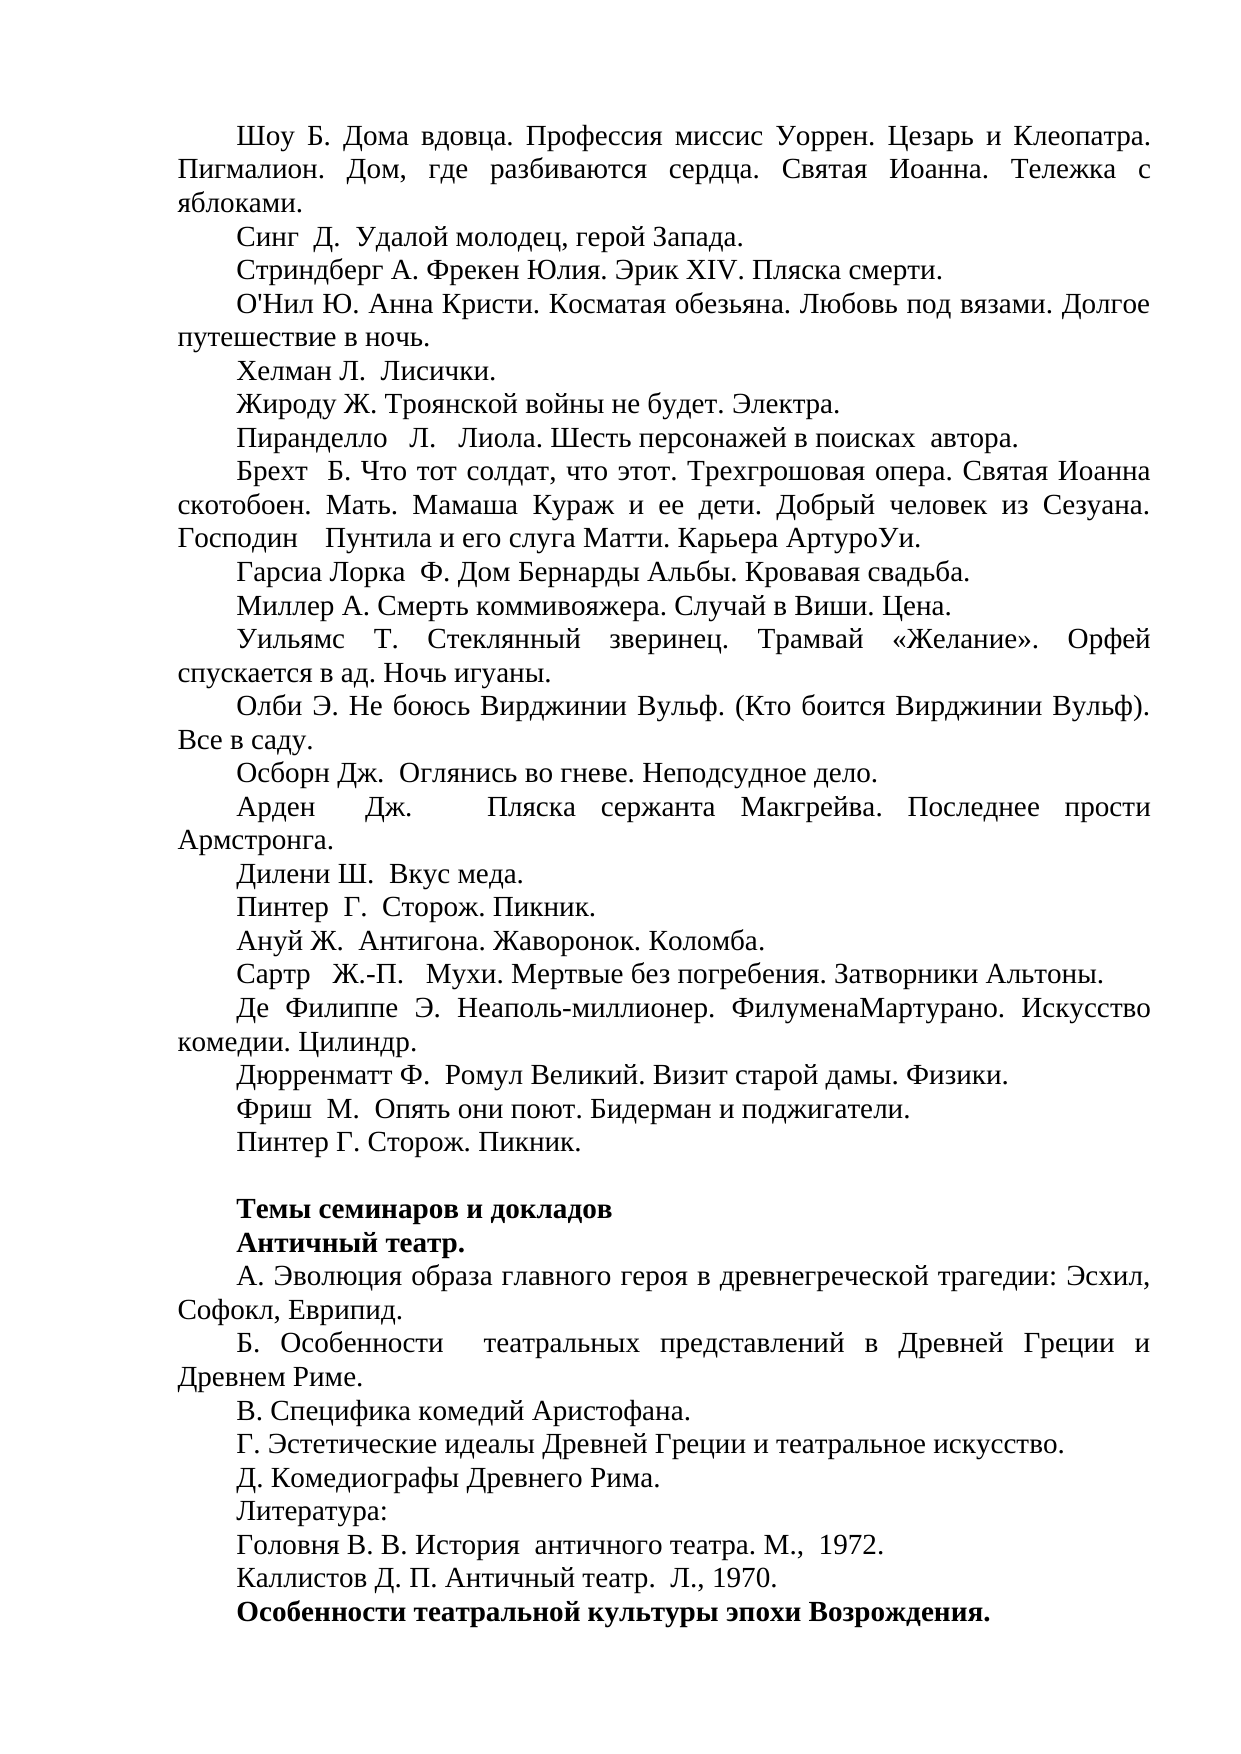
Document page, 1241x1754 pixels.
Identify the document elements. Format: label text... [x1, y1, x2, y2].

text Олби Э. Не боюсь Вирджинии Вульф. (Кто боится Вирджинии Вульф). Все в саду. [177, 688, 1152, 755]
text Стриндберг А. Фрекен Юлия. Эрик XIV. Пляска смерти. [177, 252, 1152, 286]
text Шоу Б. Дома вдовца. Профессия миссис Уоррен. Цезарь и Клеопатра. Пигмалион. Дом, где разбиваются сердца. Святая Иоанна. Тележка с яблоками. [177, 118, 1152, 219]
text Дилени Ш. Вкус меда. [177, 856, 1152, 889]
text Пинтер Г. Сторож. Пикник. [177, 1124, 1152, 1158]
text Уильямс Т. Стеклянный зверинец. Трамвай «Желание». Орфей спускается в ад. Ночь игуаны. [177, 621, 1152, 688]
text В. Специфика комедий Аристофана. [177, 1393, 1152, 1426]
text Литература: [177, 1493, 1152, 1527]
text О'Нил Ю. Анна Кристи. Косматая обезьяна. Любовь под вязами. Долгое путешествие в ночь. [177, 286, 1152, 353]
text Темы семинаров и докладов [177, 1191, 1152, 1225]
text Миллер А. Смерть коммивояжера. Случай в Виши. Цена. [177, 588, 1152, 621]
text Дюрренматт Ф. Ромул Великий. Визит старой дамы. Физики. [177, 1057, 1152, 1091]
text Арден Дж. Пляска сержанта Макгрейва. Последнее прости Армстронга. [177, 789, 1152, 856]
text Де Филиппе Э. Неаполь-миллионер. ФилуменаМартурано. Искусство комедии. Цилиндр. [177, 990, 1152, 1057]
text Синг Д. Удалой молодец, герой Запада. [177, 219, 1152, 252]
text Пинтер Г. Сторож. Пикник. [177, 889, 1152, 923]
text Хелман Л. Лисички. [177, 353, 1152, 386]
text Б. Особенности театральных представлений в Древней Греции и Древнем Риме. [177, 1326, 1152, 1393]
text Жироду Ж. Троянской войны не будет. Электра. [177, 386, 1152, 420]
text Пиранделло Л. Лиола. Шесть персонажей в поисках автора. [177, 420, 1152, 453]
text Осборн Дж. Оглянись во гневе. Неподсудное дело. [177, 755, 1152, 789]
text Каллистов Д. П. Античный театр. Л., 1970. [177, 1560, 1152, 1594]
text Г. Эстетические идеалы Древней Греции и театральное искусство. [177, 1426, 1152, 1460]
text А. Эволюция образа главного героя в древнегреческой трагедии: Эсхил, Софокл, Еврипид. [177, 1258, 1152, 1326]
text Брехт Б. Что тот солдат, что этот. Трехгрошовая опера. Святая Иоанна скотобоен. Мать. Мамаша Кураж и ее дети. Добрый человек из Сезуана. Господин Пунтила и его слуга Матти. Карьера АртуроУи. [177, 453, 1152, 554]
text Сартр Ж.-П. Мухи. Мертвые без погребения. Затворники Альтоны. [177, 957, 1152, 990]
text Головня В. В. История античного театра. М., 1972. [177, 1527, 1152, 1560]
text Д. Комедиографы Древнего Рима. [177, 1460, 1152, 1493]
text Гарсиа Лорка Ф. Дом Бернарды Альбы. Кровавая свадьба. [177, 554, 1152, 588]
text Фриш М. Опять они поют. Бидерман и поджигатели. [177, 1091, 1152, 1124]
text Особенности театральной культуры эпохи Возрождения. [177, 1594, 1152, 1627]
text Античный театр. [177, 1225, 1152, 1258]
text Ануй Ж. Антигона. Жаворонок. Коломба. [177, 923, 1152, 957]
